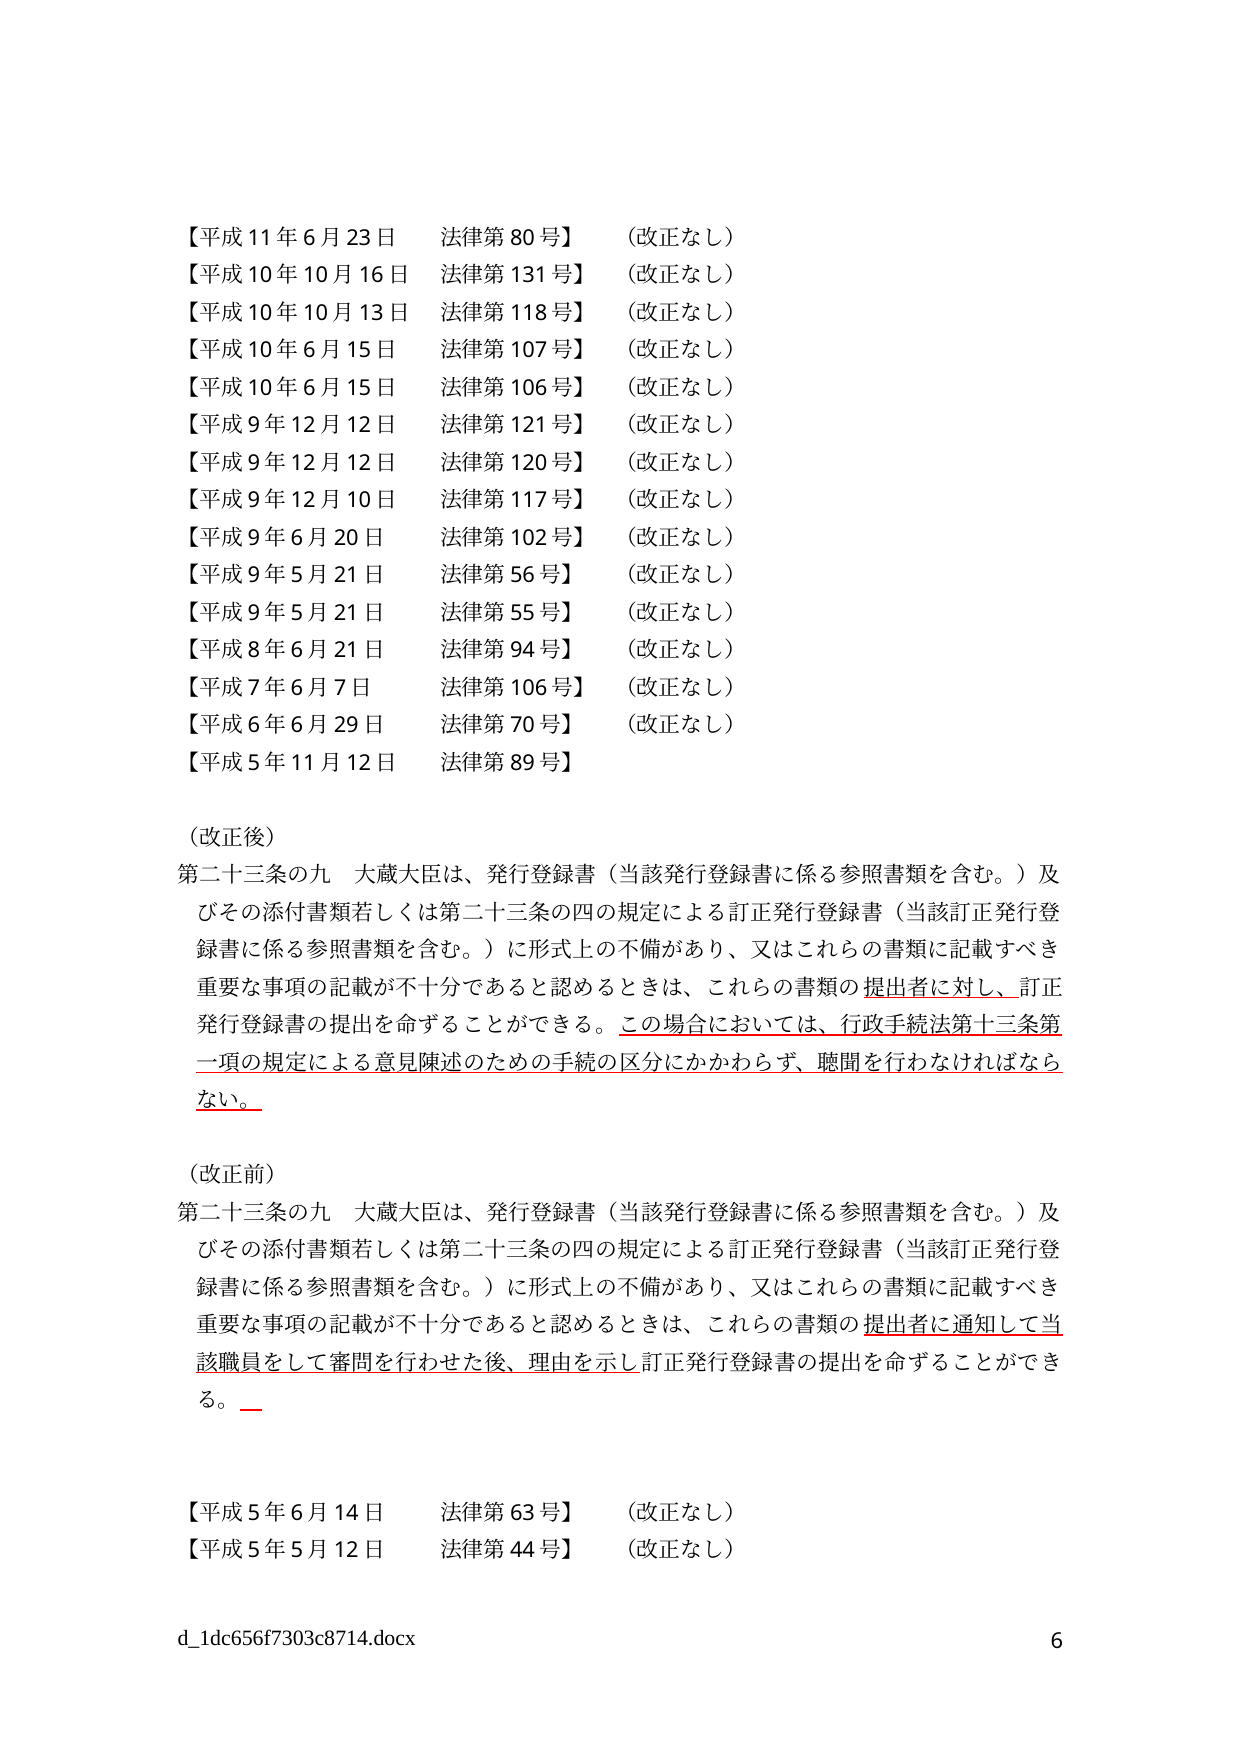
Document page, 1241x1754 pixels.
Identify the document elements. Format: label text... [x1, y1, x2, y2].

text 【平成9年5月21日 法律第55号】 （改正なし） [177, 592, 1063, 629]
text 【平成5年5月12日 法律第44号】 （改正なし） [177, 1529, 1063, 1567]
text 第二十三条の九 大蔵大臣は、発行登録書（当該発行登録書に係る参照書類を含む。）及びその添付書類若しくは第二十三条の四の規定による訂正発行登録書（当該訂正発行登録書に係る参照書類を含む。）に形式上の不備があり、又はこれらの書類に記載すべき重要な事項の記載が不十分であると認めるときは、これらの書類の提出者に対し、訂正発行登録書の提出を命ずることができる。この場合においては、行政手続法第十三条第一項の規定による意見陳述のための手続の区分にかかわらず、聴聞を行わなければならない。 [177, 854, 1063, 1117]
text （改正前） [177, 1154, 1063, 1192]
text 第二十三条の九 大蔵大臣は、発行登録書（当該発行登録書に係る参照書類を含む。）及びその添付書類若しくは第二十三条の四の規定による訂正発行登録書（当該訂正発行登録書に係る参照書類を含む。）に形式上の不備があり、又はこれらの書類に記載すべき重要な事項の記載が不十分であると認めるときは、これらの書類の提出者に通知して当該職員をして審問を行わせた後、理由を示し訂正発行登録書の提出を命ずることができる。 [177, 1192, 1063, 1417]
text 【平成10年6月15日 法律第106号】 （改正なし） [177, 367, 1063, 404]
text 【平成11年6月23日 法律第80号】 （改正なし） [177, 217, 1063, 254]
text 【平成9年12月12日 法律第121号】 （改正なし） [177, 404, 1063, 442]
text 【平成8年6月21日 法律第94号】 （改正なし） [177, 629, 1063, 667]
text 【平成5年11月12日 法律第89号】 [177, 742, 1063, 779]
text 【平成7年6月7日 法律第106号】 （改正なし） [177, 667, 1063, 704]
text 【平成6年6月29日 法律第70号】 （改正なし） [177, 704, 1063, 742]
text 【平成9年12月12日 法律第120号】 （改正なし） [177, 442, 1063, 479]
text 【平成10年10月16日 法律第131号】 （改正なし） [177, 254, 1063, 292]
text 【平成9年6月20日 法律第102号】 （改正なし） [177, 517, 1063, 554]
text 【平成9年5月21日 法律第56号】 （改正なし） [177, 554, 1063, 592]
text 【平成10年10月13日 法律第118号】 （改正なし） [177, 292, 1063, 329]
text 【平成9年12月10日 法律第117号】 （改正なし） [177, 479, 1063, 517]
text 【平成10年6月15日 法律第107号】 （改正なし） [177, 329, 1063, 367]
text 【平成5年6月14日 法律第63号】 （改正なし） [177, 1492, 1063, 1529]
text （改正後） [177, 817, 1063, 854]
